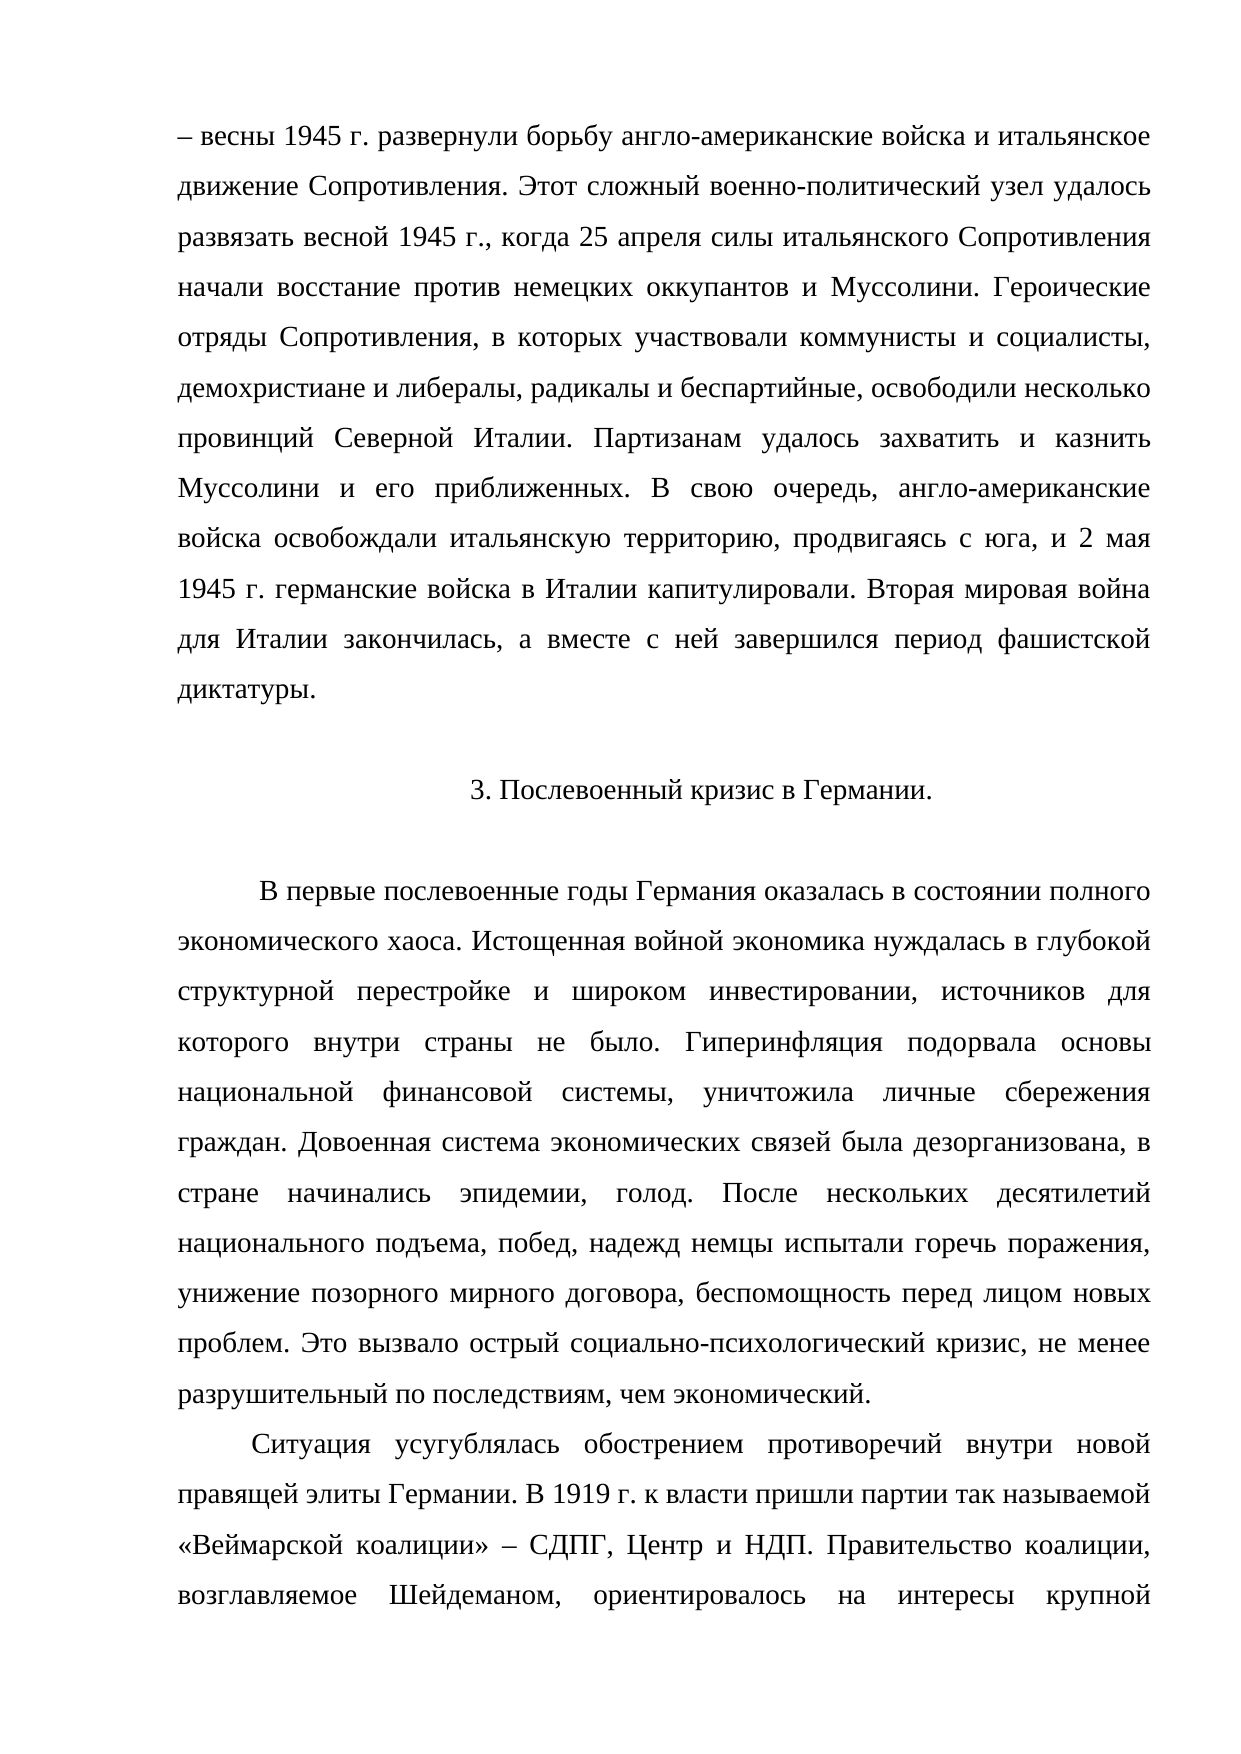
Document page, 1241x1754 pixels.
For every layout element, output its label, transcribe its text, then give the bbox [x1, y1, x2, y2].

text 3. Послевоенный кризис в Германии. [177, 772, 1152, 806]
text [177, 1426, 1152, 1611]
text В первые послевоенные годы Германия оказалась в состоянии полного экономического хаоса. Истощенная войной экономика нуждалась в глубокой структурной перестройке и широком инвестировании, источников для которого внутри страны не было. Гиперинфляция подорвала основы национальной финансовой системы, уничтожила личные сбережения граждан. Довоенная система экономических связей была дезорганизована, в стране начинались эпидемии, голод. После нескольких десятилетий национального подъема, побед, надежд немцы испытали горечь поражения, унижение позорного мирного договора, беспомощность перед лицом новых проблем. Это вызвало острый социально-психологический кризис, не менее разрушительный по последствиям, чем экономический. [177, 873, 1152, 1409]
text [177, 118, 1152, 705]
